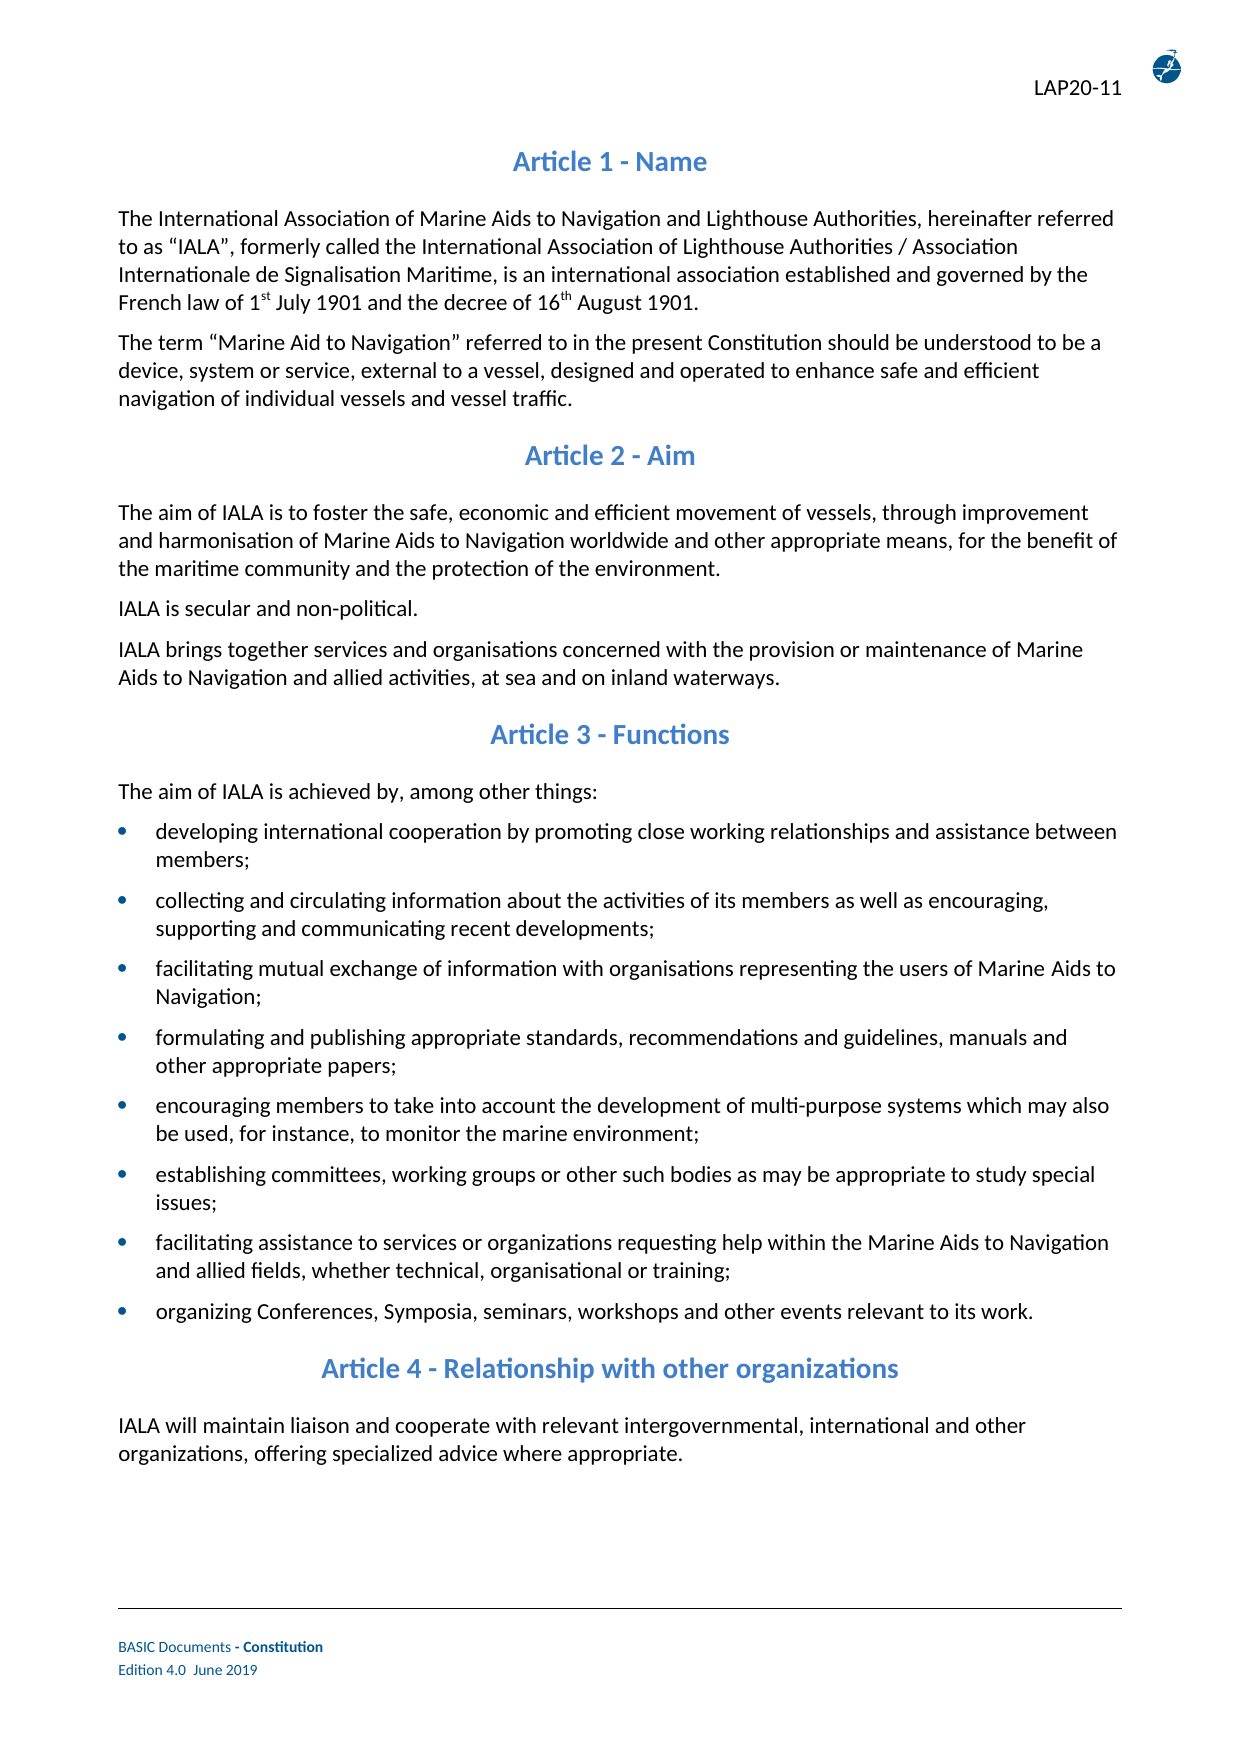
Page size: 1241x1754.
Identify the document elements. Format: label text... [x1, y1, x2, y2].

text - Name [148, 143, 1122, 179]
list facilitating assistance to services or organizations requesting help within the Marine Aids to Navigation and allied fields, whether technical, organisational or training; [118, 1228, 1122, 1284]
text IALA will maintain liaison and cooperate with relevant intergovernmental, international and other organizations, offering specialized advice where appropriate. [118, 1411, 1122, 1467]
text - Relationship with other organizations [148, 1350, 1122, 1386]
text The aim of IALA is to foster the safe, economic and efficient movement of vessels, through improvement and harmonisation of Marine Aids to Navigation worldwide and other appropriate means, for the benefit of the maritime community and the protection of the environment. [118, 498, 1122, 582]
list establishing committees, working groups or other such bodies as may be appropriate to study special issues; [118, 1160, 1122, 1216]
list encouraging members to take into account the development of multi-purpose systems which may also be used, for instance, to monitor the marine environment; [118, 1091, 1122, 1147]
text The aim of IALA is achieved by, among other things: [118, 777, 1122, 805]
list facilitating mutual exchange of information with organisations representing the users of Marine aids to Navigation; [118, 954, 1122, 1010]
text IALA is secular and non-political. [118, 594, 1122, 623]
list collecting and circulating information about the activities of its members as well as encouraging, supporting and communicating recent developments; [118, 886, 1122, 942]
picture [1121, 0, 1240, 118]
text IALA brings together services and organisations concerned with the provision or maintenance of Marine Aids to Navigation and allied activities, at sea and on inland waterways. [118, 635, 1122, 691]
text - Aim [148, 437, 1122, 473]
list developing international cooperation by promoting close working relationships and assistance between members; [118, 817, 1122, 873]
text The International Association of Marine Aids to Navigation and Lighthouse Authorities, hereinafter referred to as “IALA”, formerly called the International Association of Lighthouse Authorities / Association Internationale de Signalisation Maritime, is an international association established and governed by the French law of 1st July 1901 and the decree of 16th August 1901. [118, 204, 1122, 316]
text - Functions [148, 716, 1122, 752]
list organizing Conferences, Symposia, seminars, workshops and other events relevant to its work. [118, 1297, 1122, 1325]
list formulating and publishing appropriate standards, recommendations and guidelines, manuals and other appropriate papers; [118, 1023, 1122, 1079]
text The term “Marine Aid to Navigation” referred to in the present Constitution should be understood to be a device, system or service, external to a vessel, designed and operated to enhance safe and efficient navigation of individual vessels and vessel traffic. [118, 328, 1122, 412]
